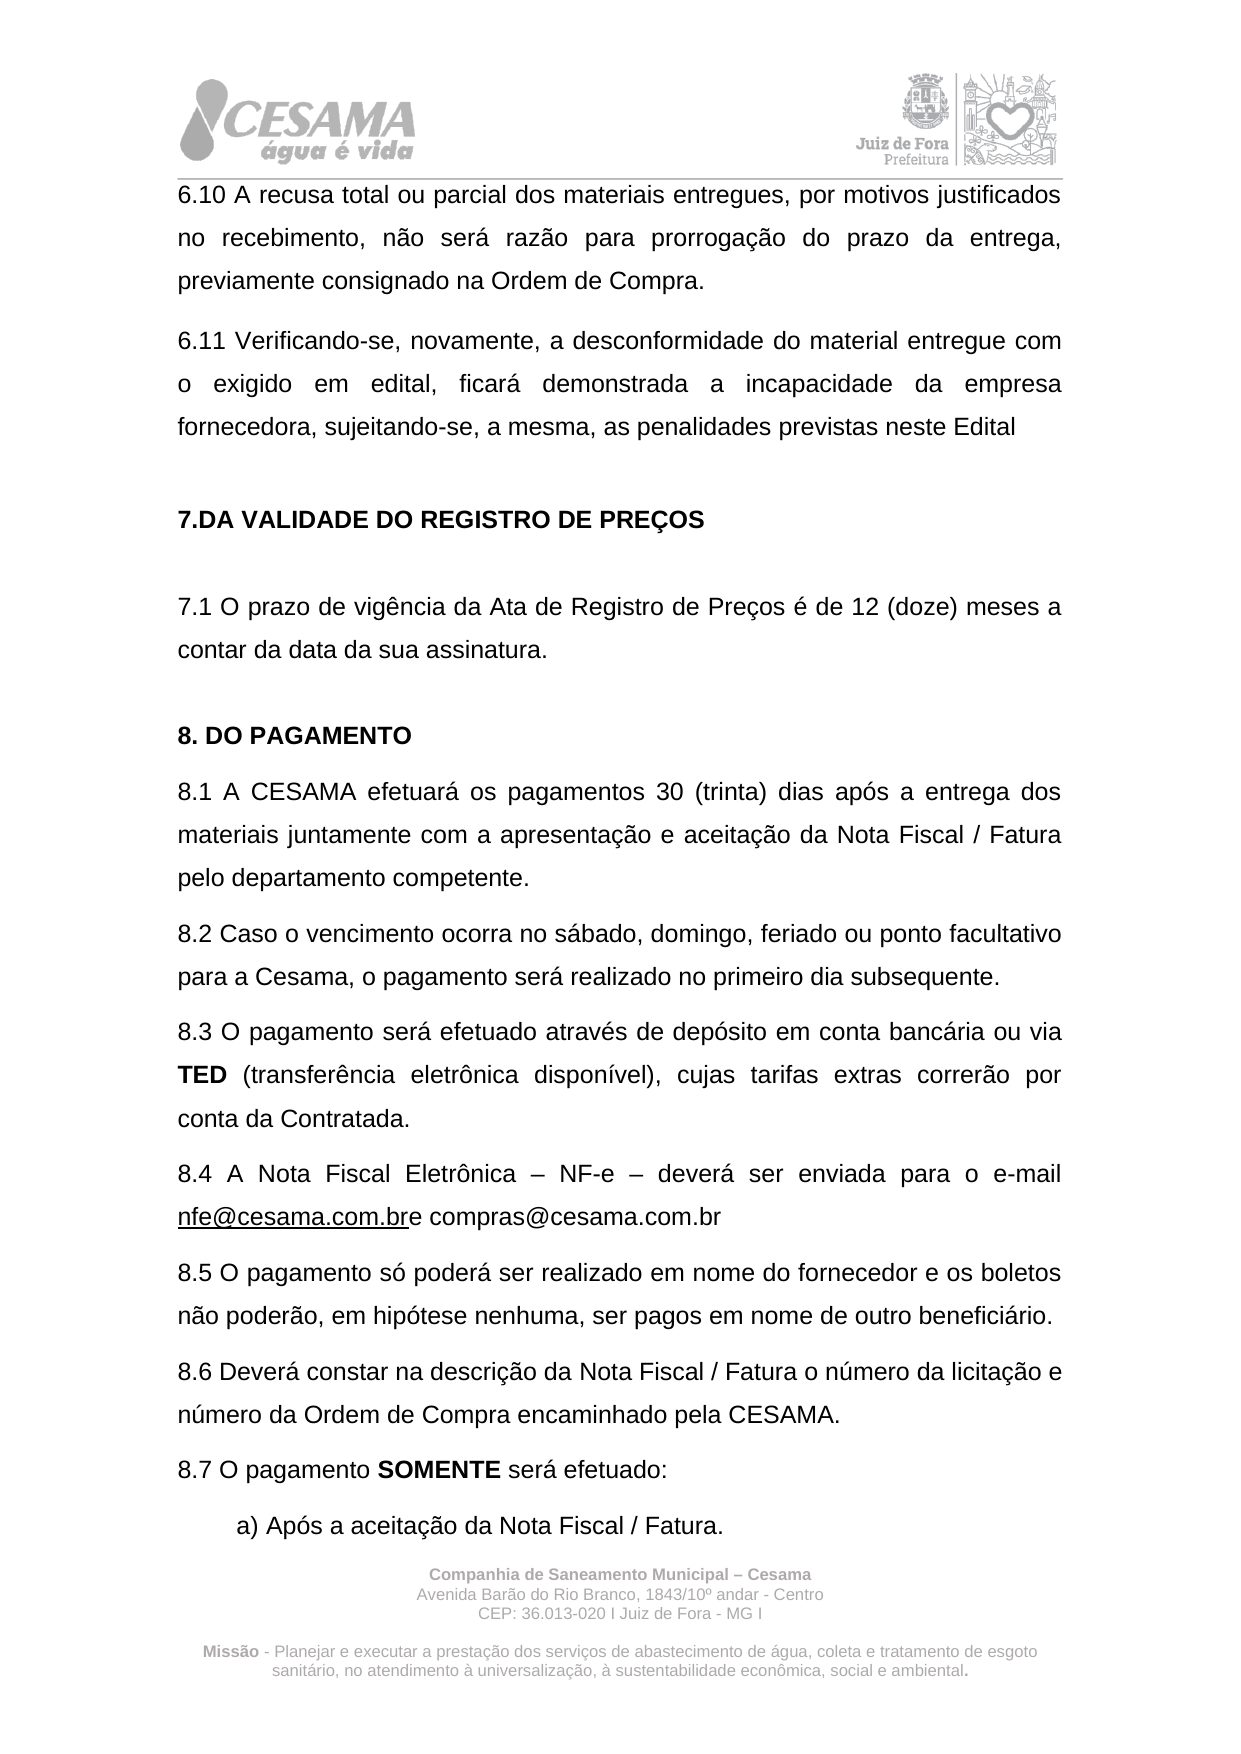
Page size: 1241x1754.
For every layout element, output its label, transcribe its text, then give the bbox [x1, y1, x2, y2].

text 8.7 O pagamento SOMENTE será efetuado: [177, 1455, 1063, 1484]
text 8.6 Deverá constar na descrição da Nota Fiscal / Fatura o número da licitação e número da Ordem de Compra encaminhado pela CESAMA. [177, 1357, 1063, 1428]
text 8.1 A CESAMA efetuará os pagamentos 30 (trinta) dias após a entrega dos materiais juntamente com a apresentação e aceitação da Nota Fiscal / Fatura pelo departamento competente. [177, 777, 1063, 892]
text 7.1 O prazo de vigência da Ata de Registro de Preços é de 12 (doze) meses a contar da data da sua assinatura. [177, 592, 1063, 663]
picture [177, 73, 1064, 180]
text 6.10 A recusa total ou parcial dos materiais entregues, por motivos justificados no recebimento, não será razão para prorrogação do prazo da entrega, previamente consignado na Ordem de Compra. [177, 180, 1063, 295]
text 8.5 O pagamento só poderá ser realizado em nome do fornecedor e os boletos não poderão, em hipótese nenhuma, ser pagos em nome de outro beneficiário. [177, 1258, 1063, 1330]
text 7.DA VALIDADE DO REGISTRO DE PREÇOS [177, 505, 1063, 534]
text 8.3 O pagamento será efetuado através de depósito em conta bancária ou via TED (transferência eletrônica disponível), cujas tarifas extras correrão por conta da Contratada. [177, 1017, 1063, 1132]
list Após a aceitação da Nota Fiscal / Fatura. [236, 1511, 1063, 1540]
text 8.4 A Nota Fiscal Eletrônica – NF-e – deverá ser enviada para o e-mail nfe@cesama.com.bre compras@cesama.com.br [177, 1159, 1063, 1231]
text 8. DO PAGAMENTO [177, 721, 1063, 750]
text 8.2 Caso o vencimento ocorra no sábado, domingo, feriado ou ponto facultativo para a Cesama, o pagamento será realizado no primeiro dia subsequente. [177, 918, 1063, 990]
text 6.11 Verificando-se, novamente, a desconformidade do material entregue com o exigido em edital, ficará demonstrada a incapacidade da empresa fornecedora, sujeitando-se, a mesma, as penalidades previstas neste Edital [177, 326, 1063, 441]
